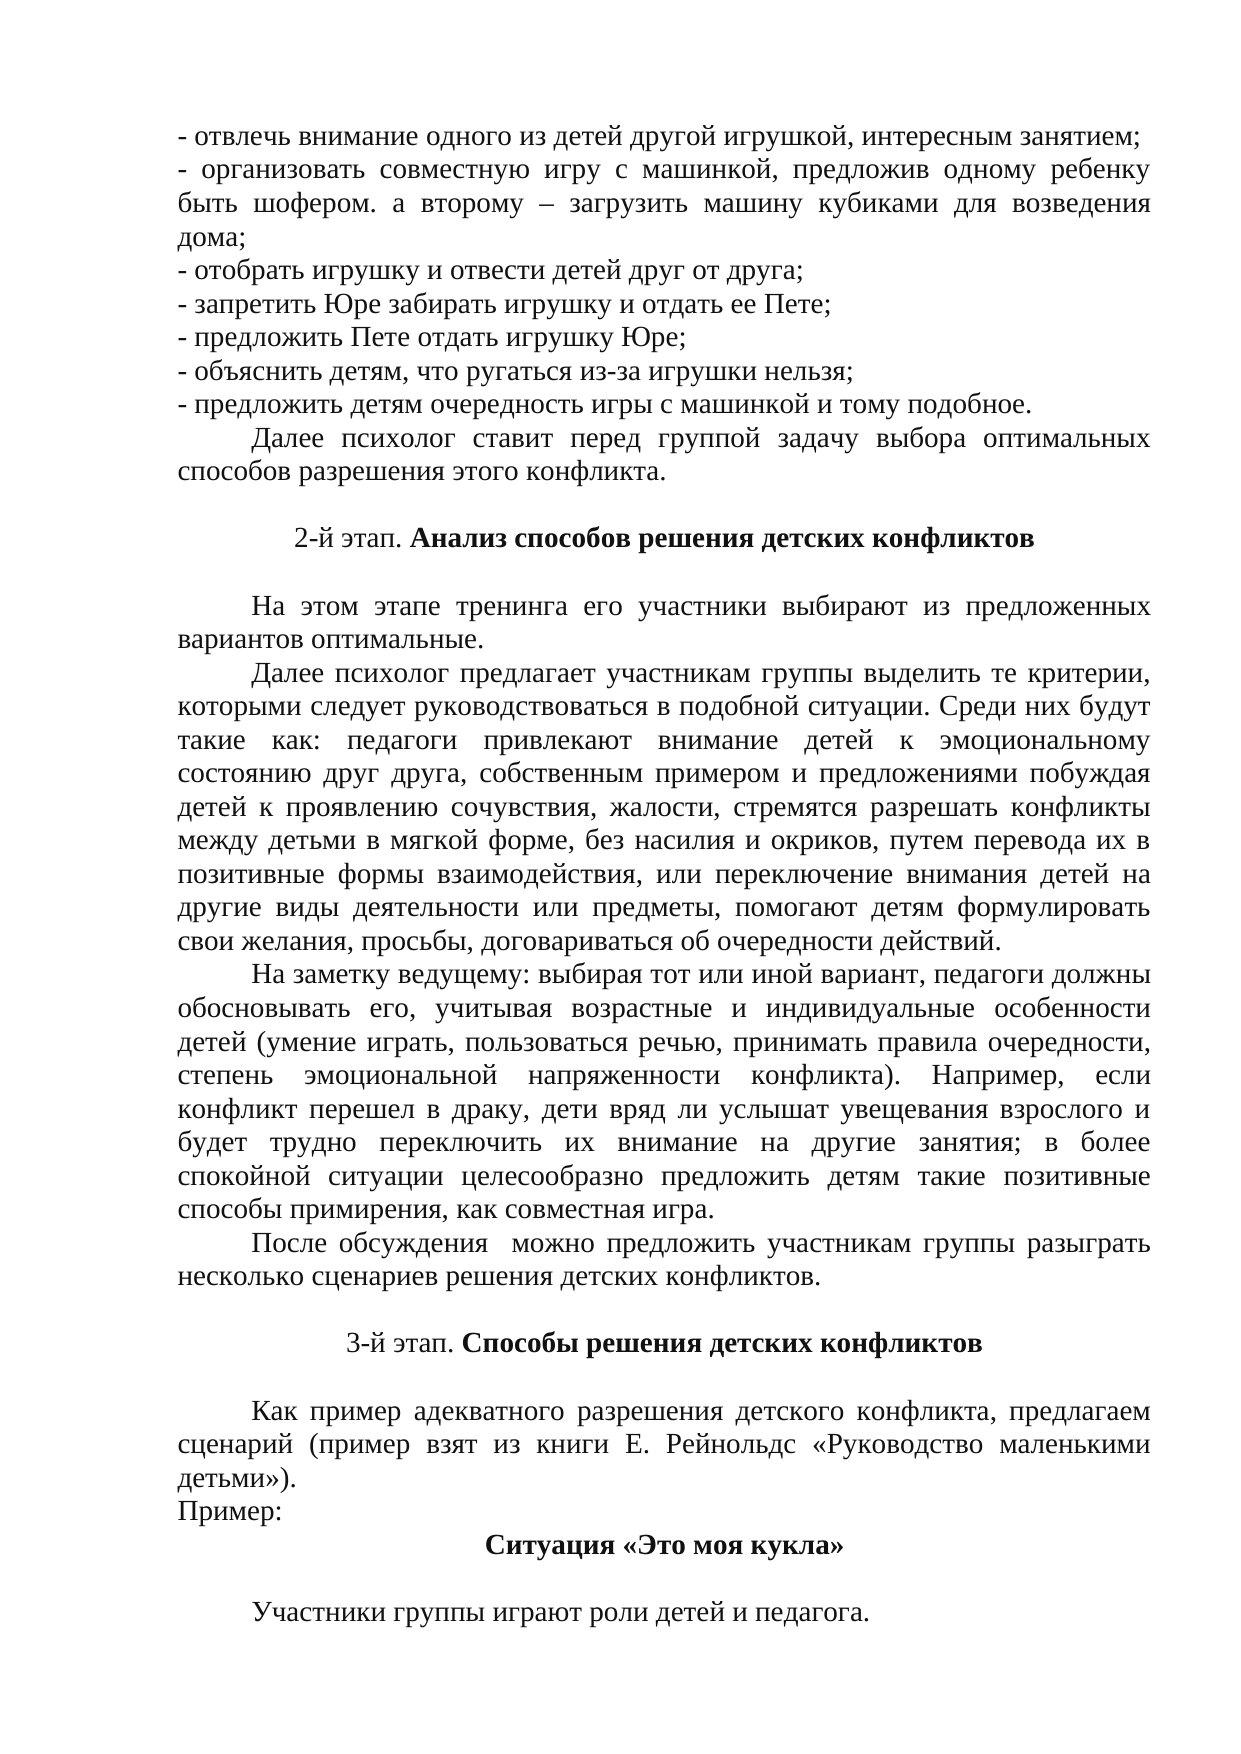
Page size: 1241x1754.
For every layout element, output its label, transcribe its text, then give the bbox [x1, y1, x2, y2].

text - отвлечь внимание одного из детей другой игрушкой, интересным занятием; [177, 118, 1152, 152]
text - запретить Юре забирать игрушку и отдать ее Пете; [177, 286, 1152, 319]
text - организовать совместную игру с машинкой, предложив одному ребенку быть шофером. а второму – загрузить машину кубиками для возведения дома; [177, 152, 1152, 252]
text На заметку ведущему: выбирая тот или иной вариант, педагоги должны обосновывать его, учитывая возрастные и индивидуальные особенности детей (умение играть, пользоваться речью, принимать правила очередности, степень эмоциональной напряженности конфликта). Например, если конфликт перешел в драку, дети вряд ли услышат увещевания взрослого и будет трудно переключить их внимание на другие занятия; в более спокойной ситуации целесообразно предложить детям такие позитивные способы примирения, как совместная игра. [177, 957, 1152, 1225]
text Как пример адекватного разрешения детского конфликта, предлагаем сценарий (пример взят из книги Е. Рейнольдс «Руководство маленькими детьми»). [177, 1393, 1152, 1493]
text 3-й этап. Способы решения детских конфликтов [177, 1326, 1152, 1359]
text - предложить Пете отдать игрушку Юре; [177, 319, 1152, 353]
text Далее психолог ставит перед группой задачу выбора оптимальных способов разрешения этого конфликта. [177, 420, 1152, 487]
text Ситуация «Это моя кукла» [177, 1527, 1152, 1560]
text На этом этапе тренинга его участники выбирают из предложенных вариантов оптимальные. [177, 588, 1152, 655]
text - предложить детям очередность игры с машинкой и тому подобное. [177, 386, 1152, 420]
text 2-й этап. Анализ способов решения детских конфликтов [177, 521, 1152, 554]
text Участники группы играют роли детей и педагога. [177, 1594, 1152, 1627]
text - объяснить детям, что ругаться из-за игрушки нельзя; [177, 353, 1152, 386]
text Пример: [177, 1493, 1152, 1527]
text - отобрать игрушку и отвести детей друг от друга; [177, 252, 1152, 286]
text Далее психолог предлагает участникам группы выделить те критерии, которыми следует руководствоваться в подобной ситуации. Среди них будут такие как: педагоги привлекают внимание детей к эмоциональному состоянию друг друга, собственным примером и предложениями побуждая детей к проявлению сочувствия, жалости, стремятся разрешать конфликты между детьми в мягкой форме, без насилия и окриков, путем перевода их в позитивные формы взаимодействия, или переключение внимания детей на другие виды деятельности или предметы, помогают детям формулировать свои желания, просьбы, договариваться об очередности действий. [177, 655, 1152, 957]
text После обсуждения можно предложить участникам группы разыграть несколько сценариев решения детских конфликтов. [177, 1225, 1152, 1292]
